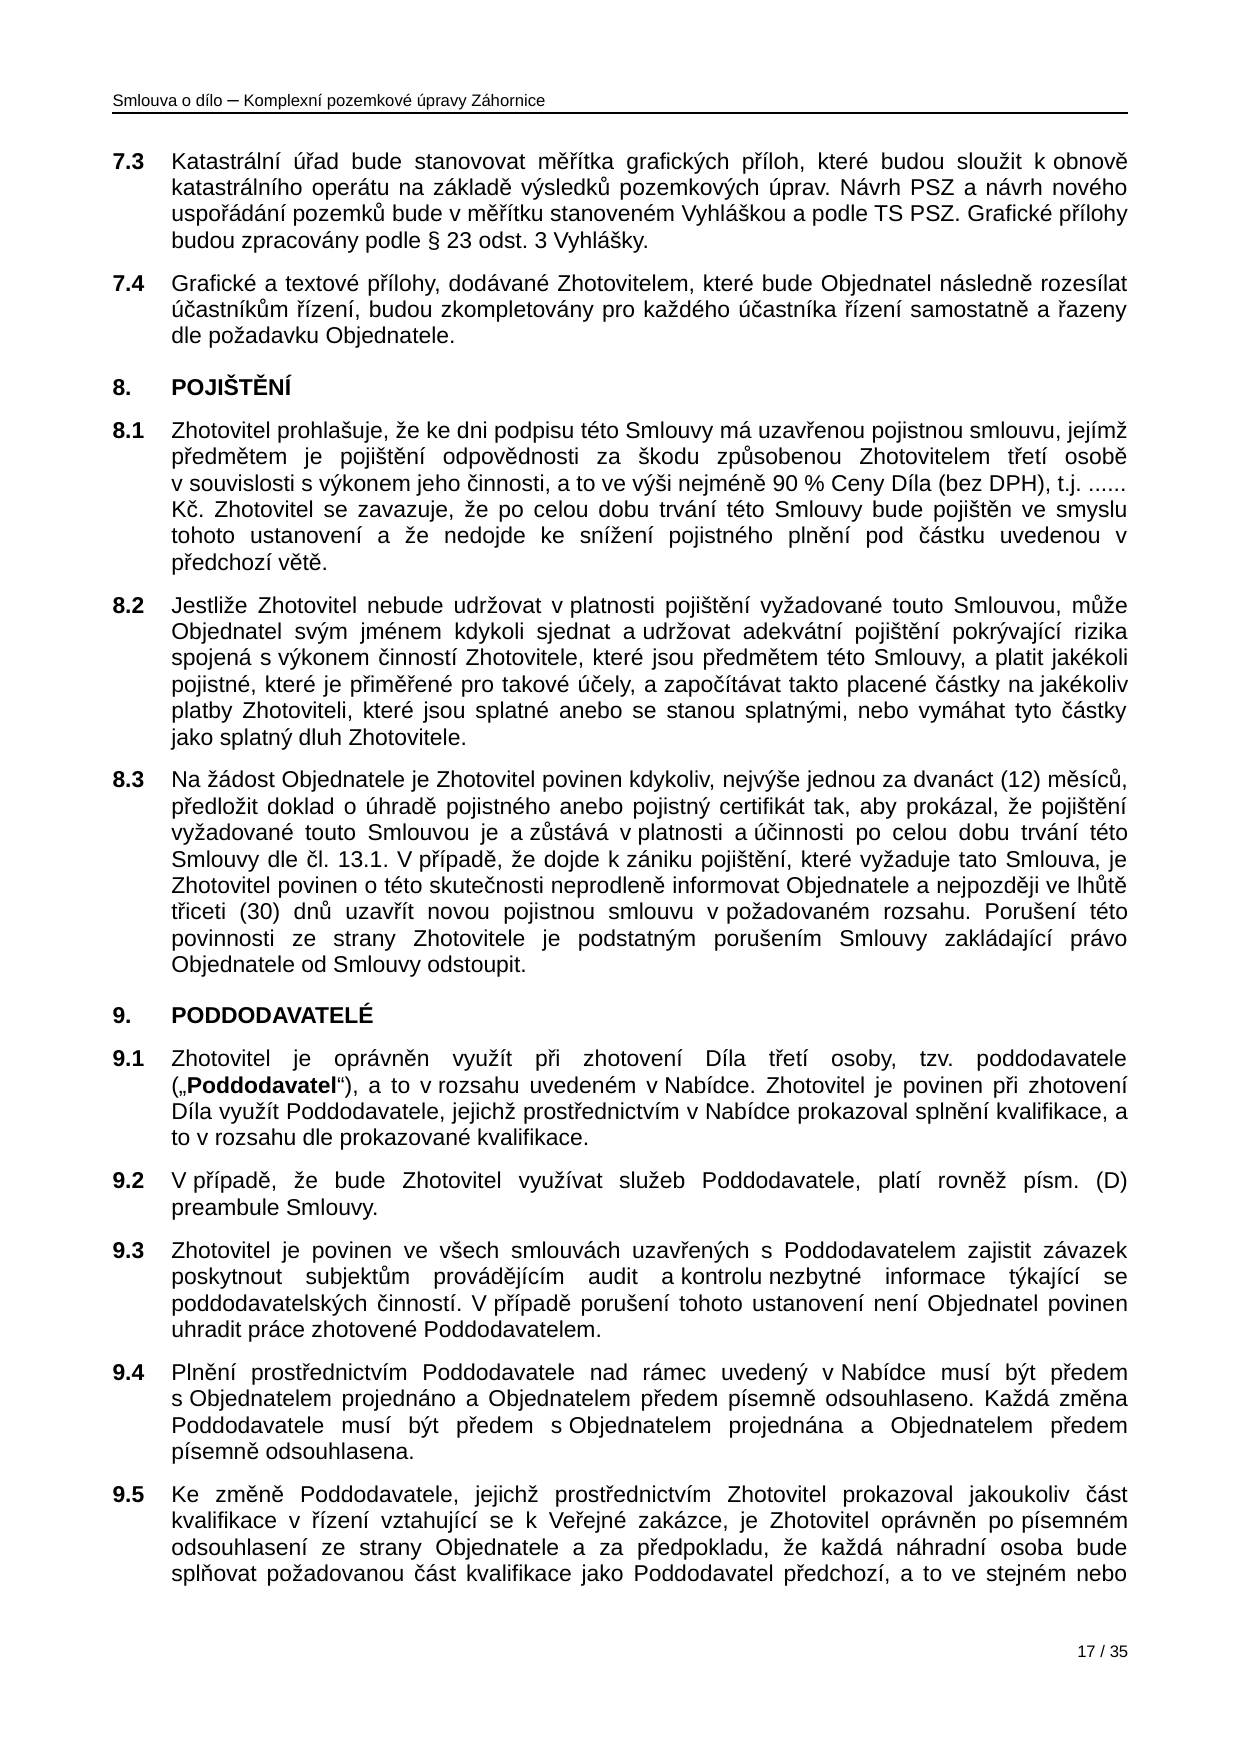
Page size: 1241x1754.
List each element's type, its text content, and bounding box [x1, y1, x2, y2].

text Zhotovitel je oprávněn využít při zhotovení Díla třetí osoby, tzv. poddodavatele („Poddodavatel“), a to v rozsahu uvedeném v Nabídce. Zhotovitel je povinen při zhotovení Díla využít Poddodavatele, jejichž prostřednictvím v Nabídce prokazoval splnění kvalifikace, a to v rozsahu dle prokazované kvalifikace. [112, 1045, 1128, 1151]
text Grafické a textové přílohy, dodávané Zhotovitelem, které bude Objednatel následně rozesílat účastníkům řízení, budou zkompletovány pro každého účastníka řízení samostatně a řazeny dle požadavku Objednatele. [112, 270, 1128, 349]
text Plnění prostřednictvím Poddodavatele nad rámec uvedený v Nabídce musí být předem s Objednatelem projednáno a Objednatelem předem písemně odsouhlaseno. Každá změna Poddodavatele musí být předem s Objednatelem projednána a Objednatelem předem písemně odsouhlasena. [112, 1359, 1128, 1464]
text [112, 1481, 1128, 1586]
text Zhotovitel je povinen ve všech smlouvách uzavřených s Poddodavatelem zajistit závazek poskytnout subjektům provádějícím audit a kontrolu nezbytné informace týkající se poddodavatelských činností. V případě porušení tohoto ustanovení není Objednatel povinen uhradit práce zhotovené Poddodavatelem. [112, 1237, 1128, 1342]
text Poddodavatelé [112, 1002, 1128, 1029]
text Katastrální úřad bude stanovovat měřítka grafických příloh, které budou sloužit k obnově katastrálního operátu na základě výsledků pozemkových úprav. Návrh PSZ a návrh nového uspořádání pozemků bude v měřítku stanoveném Vyhláškou a podle TS PSZ. Grafické přílohy budou zpracovány podle § 23 odst. 3 Vyhlášky. [112, 148, 1128, 253]
text Pojištění [112, 374, 1128, 400]
text Zhotovitel prohlašuje, že ke dni podpisu této Smlouvy má uzavřenou pojistnou smlouvu, jejímž předmětem je pojištění odpovědnosti za škodu způsobenou Zhotovitelem třetí osobě v souvislosti s výkonem jeho činnosti, a to ve výši nejméně 90 % Ceny Díla (bez DPH), t.j. ...... Kč. Zhotovitel se zavazuje, že po celou dobu trvání této Smlouvy bude pojištěn ve smyslu tohoto ustanovení a že nedojde ke snížení pojistného plnění pod částku uvedenou v předchozí větě. [112, 417, 1128, 575]
text Jestliže Zhotovitel nebude udržovat v platnosti pojištění vyžadované touto Smlouvou, může Objednatel svým jménem kdykoli sjednat a udržovat adekvátní pojištění pokrývající rizika spojená s výkonem činností Zhotovitele, které jsou předmětem této Smlouvy, a platit jakékoli pojistné, které je přiměřené pro takové účely, a započítávat takto placené částky na jakékoliv platby Zhotoviteli, které jsou splatné anebo se stanou splatnými, nebo vymáhat tyto částky jako splatný dluh Zhotovitele. [112, 592, 1128, 750]
text V případě, že bude Zhotovitel využívat služeb Poddodavatele, platí rovněž písm. (D) preambule Smlouvy. [112, 1167, 1128, 1220]
text Na žádost Objednatele je Zhotovitel povinen kdykoliv, nejvýše jednou za dvanáct (12) měsíců, předložit doklad o úhradě pojistného anebo pojistný certifikát tak, aby prokázal, že pojištění vyžadované touto Smlouvou je a zůstává v platnosti a účinnosti po celou dobu trvání této Smlouvy dle čl. 13.1. V případě, že dojde k zániku pojištění, které vyžaduje tato Smlouva, je Zhotovitel povinen o této skutečnosti neprodleně informovat Objednatele a nejpozději ve lhůtě třiceti (30) dnů uzavřít novou pojistnou smlouvu v požadovaném rozsahu. Porušení této povinnosti ze strany Zhotovitele je podstatným porušením Smlouvy zakládající právo Objednatele od Smlouvy odstoupit. [112, 766, 1128, 977]
